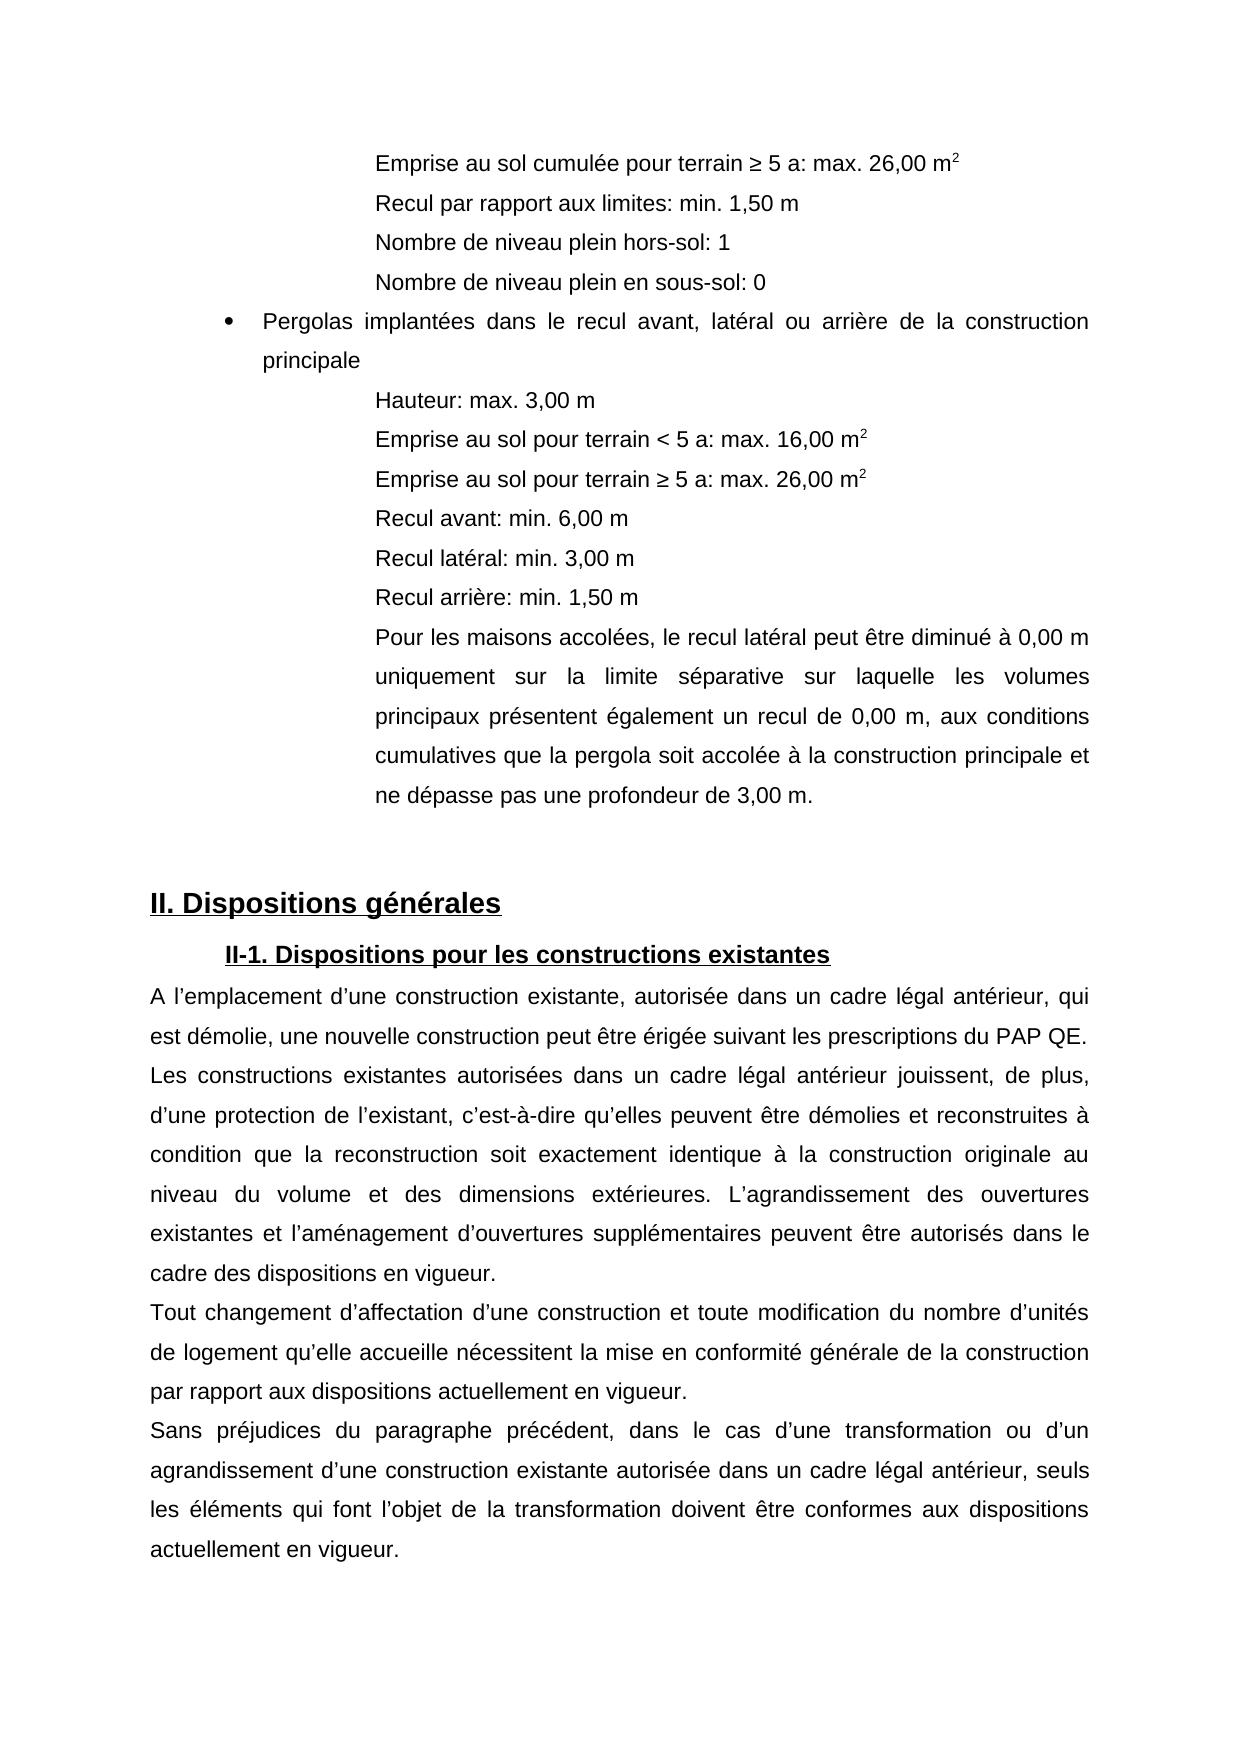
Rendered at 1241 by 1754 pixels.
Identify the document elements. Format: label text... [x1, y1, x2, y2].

subtitle II-1. Dispositions pour les constructions existantes [225, 940, 1090, 969]
list Pergolas implantées dans le recul avant, latéral ou arrière de la construction principale [225, 308, 1090, 374]
text Recul latéral: min. 3,00 m [375, 545, 1090, 571]
text Sans préjudices du paragraphe précédent, dans le cas d’une transformation ou d’un agrandissement d’une construction existante autorisée dans un cadre légal antérieur, seuls les éléments qui font l’objet de la transformation doivent être conformes aux dispositions actuellement en vigueur. [150, 1417, 1090, 1562]
text Emprise au sol cumulée pour terrain ≥ 5 a: max. 26,00 m2 [375, 150, 1090, 176]
text Emprise au sol pour terrain < 5 a: max. 16,00 m2 [375, 426, 1090, 453]
text Les constructions existantes autorisées dans un cadre légal antérieur jouissent, de plus, d’une protection de l’existant, c’est-à-dire qu’elles peuvent être démolies et reconstruites à condition que la reconstruction soit exactement identique à la construction originale au niveau du volume et des dimensions extérieures. L’agrandissement des ouvertures existantes et l’aménagement d’ouvertures supplémentaires peuvent être autorisés dans le cadre des dispositions en vigueur. [150, 1062, 1090, 1286]
text Recul par rapport aux limites: min. 1,50 m [375, 189, 1090, 216]
text Nombre de niveau plein hors-sol: 1 [375, 229, 1090, 255]
text Recul arrière: min. 1,50 m [375, 584, 1090, 611]
text Pour les maisons accolées, le recul latéral peut être diminué à 0,00 m uniquement sur la limite séparative sur laquelle les volumes principaux présentent également un recul de 0,00 m, aux conditions cumulatives que la pergola soit accolée à la construction principale et ne dépasse pas une profondeur de 3,00 m. [375, 624, 1090, 808]
text Recul avant: min. 6,00 m [375, 505, 1090, 532]
text A l’emplacement d’une construction existante, autorisée dans un cadre légal antérieur, qui est démolie, une nouvelle construction peut être érigée suivant les prescriptions du PAP QE. [150, 983, 1090, 1049]
subtitle II. Dispositions générales [150, 886, 1090, 919]
text Tout changement d’affectation d’une construction et toute modification du nombre d’unités de logement qu’elle accueille nécessitent la mise en conformité générale de la construction par rapport aux dispositions actuellement en vigueur. [150, 1299, 1090, 1404]
text Nombre de niveau plein en sous-sol: 0 [375, 268, 1090, 295]
text Hauteur: max. 3,00 m [375, 387, 1090, 413]
text Emprise au sol pour terrain ≥ 5 a: max. 26,00 m2 [375, 466, 1090, 492]
